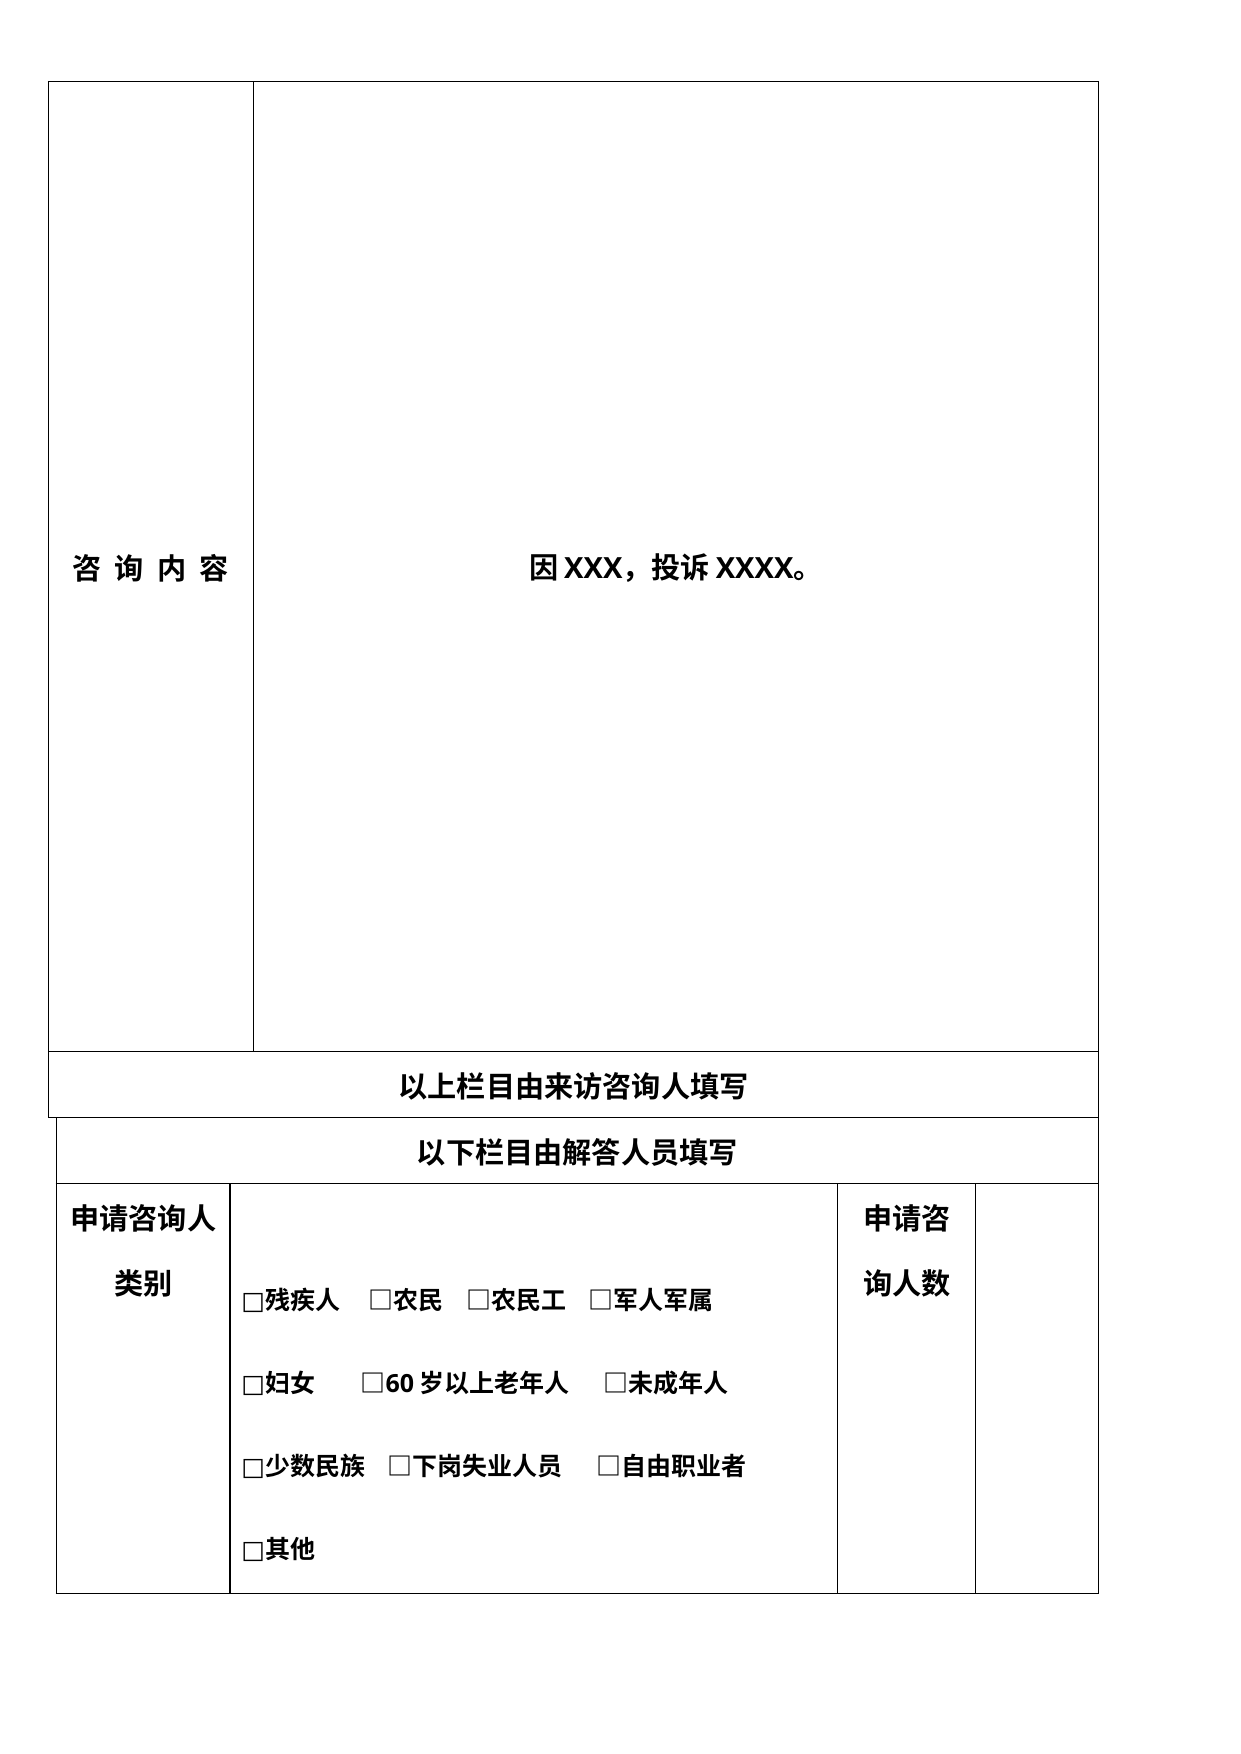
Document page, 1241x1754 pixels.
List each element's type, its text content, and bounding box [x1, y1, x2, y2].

table_cell 申请咨询人类别 [57, 1184, 229, 1593]
table_cell 以下栏目由解答人员填写 [57, 1118, 1098, 1183]
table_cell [231, 1184, 837, 1593]
table_cell [976, 1184, 1098, 1593]
table_cell 咨 询 内 容 [49, 82, 253, 1051]
table_cell 因XXX，投诉XXXX。 [254, 82, 1098, 1051]
table_cell 申请咨询人数 [838, 1184, 975, 1593]
table_cell 以上栏目由来访咨询人填写 [49, 1052, 1098, 1117]
